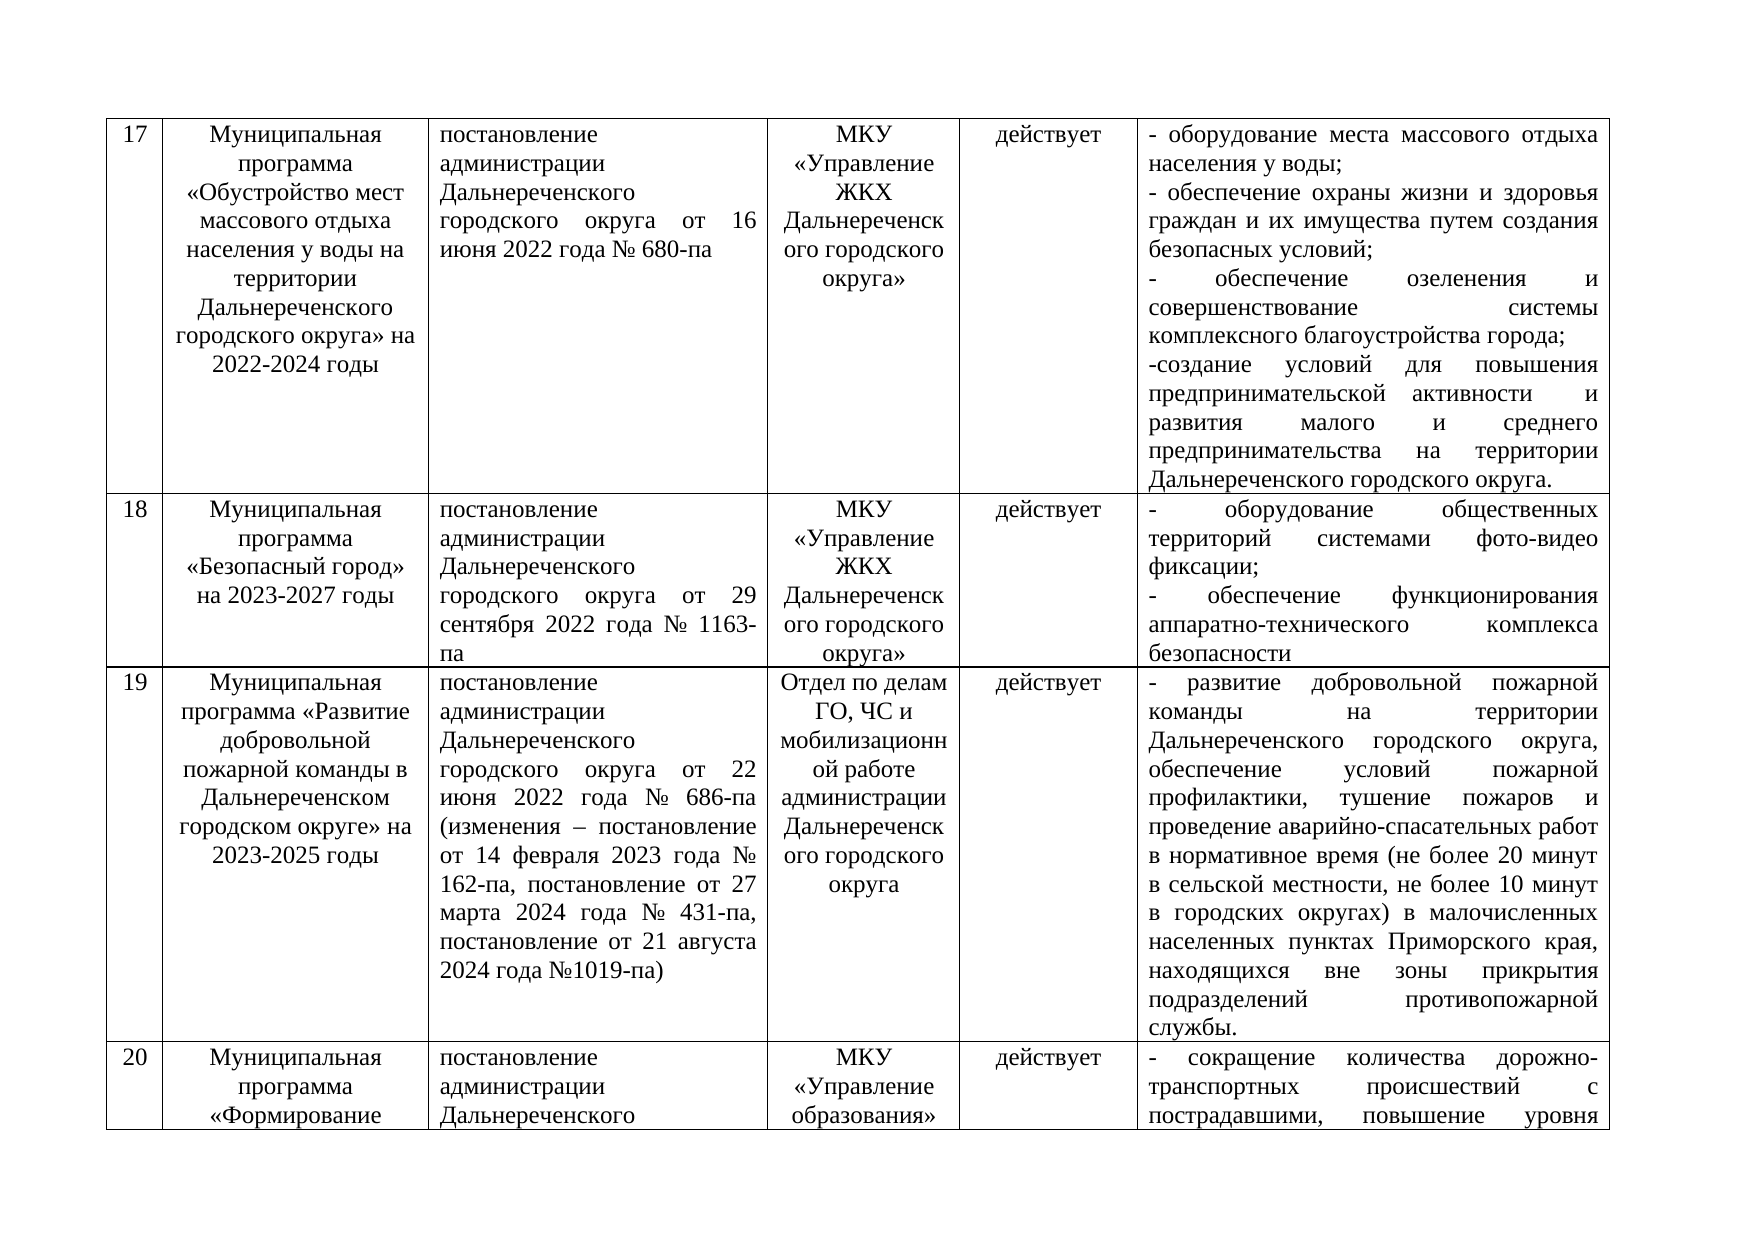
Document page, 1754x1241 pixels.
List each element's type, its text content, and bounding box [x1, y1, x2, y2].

table_cell - оборудование общественных территорий системами фото-видео фиксации; - обеспечение функционирования аппаратно-технического комплекса безопасности [1138, 494, 1609, 666]
table_cell МКУ «Управление ЖКХ Дальнереченского городского округа» [768, 119, 959, 493]
table_cell - оборудование места массового отдыха населения у воды; - обеспечение охраны жизни и здоровья граждан и их имущества путем создания безопасных условий; - обеспечение озеленения и совершенствование системы комплексного благоустройства города; -создание условий для повышения предпринимательской активности и развития малого и среднего предпринимательства на территории Дальнереченского городского округа. [1138, 119, 1609, 493]
table_cell - развитие добровольной пожарной команды на территории Дальнереченского городского округа, обеспечение условий пожарной профилактики, тушение пожаров и проведение аварийно-спасательных работ в нормативное время (не более 20 минут в сельской местности, не более 10 минут в городских округах) в малочисленных населенных пунктах Приморского края, находящихся вне зоны прикрытия подразделений противопожарной службы. [1138, 668, 1609, 1041]
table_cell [1138, 1042, 1609, 1128]
table_cell постановление администрации Дальнереченского городского округа от 22 июня 2022 года № 686-па (изменения – постановление от 14 февраля 2023 года № 162-па, постановление от 27 марта 2024 года № 431-па, постановление от 21 августа 2024 года №1019-па) [429, 668, 767, 1041]
table_cell Муниципальная программа «Обустройство мест массового отдыха населения у воды на территории Дальнереченского городского округа» на 2022-2024 годы [163, 119, 428, 493]
table_cell 20 [107, 1042, 162, 1128]
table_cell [163, 1042, 428, 1128]
table_cell Отдел по делам ГО, ЧС и мобилизационной работе администрации Дальнереченского городского округа [768, 668, 959, 1041]
table_cell действует [960, 668, 1137, 1041]
table_cell Муниципальная программа «Развитие добровольной пожарной команды в Дальнереченском городском округе» на 2023-2025 годы [163, 668, 428, 1041]
table_cell 19 [107, 668, 162, 1041]
table_cell МКУ «Управление ЖКХ Дальнереченского городского округа» [768, 494, 959, 666]
table_cell 17 [107, 119, 162, 493]
table_cell действует [960, 1042, 1137, 1128]
table_cell 18 [107, 494, 162, 666]
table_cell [768, 1042, 959, 1128]
table_cell постановление администрации Дальнереченского городского округа от 29 сентября 2022 года № 1163-па [429, 494, 767, 666]
table_cell действует [960, 494, 1137, 666]
table_cell постановление администрации Дальнереченского городского округа от 16 июня 2022 года № 680-па [429, 119, 767, 493]
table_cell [429, 1042, 767, 1128]
table_cell Муниципальная программа «Безопасный город» на 2023-2027 годы [163, 494, 428, 666]
table_cell действует [960, 119, 1137, 493]
